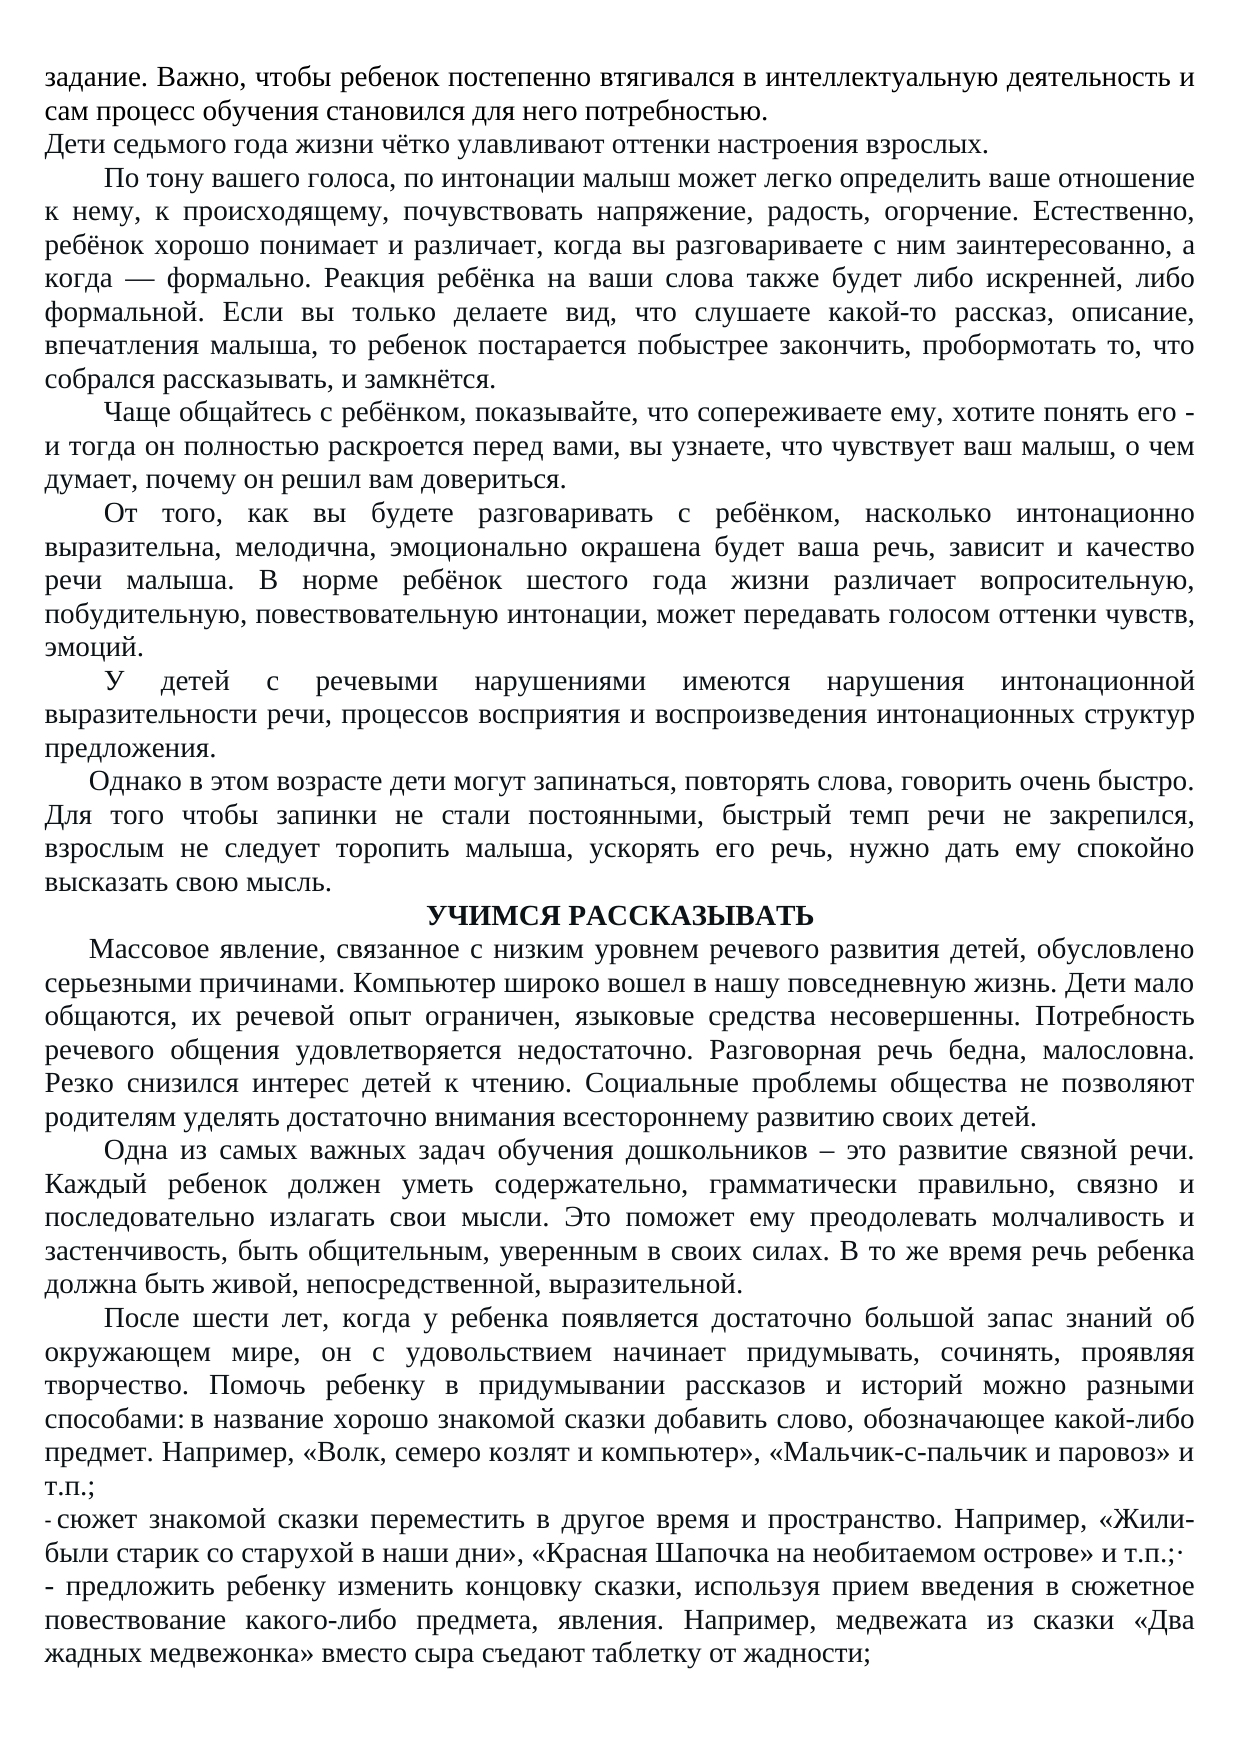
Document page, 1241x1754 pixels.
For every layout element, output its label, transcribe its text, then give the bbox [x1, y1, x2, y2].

text Массовое явление, связанное с низким уровнем речевого развития детей, обусловлено серьезными причинами. Компьютер широко вошел в нашу повседневную жизнь. Дети мало общаются, их речевой опыт ограничен, языковые средства несовершенны. Потребность речевого общения удовлетворяется недостаточно. Разговорная речь бедна, малословна. Резко снизился интерес детей к чтению. Социальные проблемы общества не позволяют родителям уделять достаточно внимания всестороннему развитию своих детей. [44, 931, 1196, 1132]
text Дети седьмого года жизни чётко улавливают оттенки настроения взрослых. [44, 126, 1196, 160]
text Чаще общайтесь с ребёнком, показывайте, что сопереживаете ему, хотите понять его - и тогда он полностью раскроется перед вами, вы узнаете, что чувствует ваш малыш, о чем думает, почему он решил вам довериться. [44, 394, 1196, 495]
text УЧИМСЯ РАССКАЗЫВАТЬ [44, 898, 1196, 931]
text У детей с речевыми нарушениями имеются нарушения интонационной выразительности речи, процессов восприятия и воспроизведения интонационных структур предложения. [44, 663, 1196, 763]
text От того, как вы будете разговаривать с ребёнком, насколько интонационно выразительна, мелодична, эмоционально окрашена будет ваша речь, зависит и качество речи малыша. В норме ребёнок шестого года жизни различает вопросительную, побудительную, повествовательную интонации, может передавать голосом оттенки чувств, эмоций. [44, 495, 1196, 663]
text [44, 59, 1196, 126]
text - предложить ребенку изменить концовку сказки, используя прием введения в сюжетное повествование какого-либо предмета, явления. Например, медвежата из сказки «Два жадных медвежонка» вместо сыра съедают таблетку от жадности; [44, 1568, 1196, 1669]
text После шести лет, когда у ребенка появляется достаточно большой запас знаний об окружающем мире, он с удовольствием начинает придумывать, сочинять, проявляя творчество. Помочь ребенку в придумывании рассказов и историй можно разными способами: в название хорошо знакомой сказки добавить слово, обозначающее какой-либо предмет. Например, «Волк, семеро козлят и компьютер», «Мальчик-с-пальчик и паровоз» и т.п.; [44, 1300, 1196, 1501]
text - сюжет знакомой сказки переместить в другое время и пространство. Например, «Жили-были старик со старухой в наши дни», «Красная Шапочка на необитаемом острове» и т.п.;· [44, 1501, 1196, 1568]
text По тону вашего голоса, по интонации малыш может легко определить ваше отношение к нему, к происходящему, почувствовать напряжение, радость, огорчение. Естественно, ребёнок хорошо понимает и различает, когда вы разговариваете с ним заинтересованно, а когда — формально. Реакция ребёнка на ваши слова также будет либо искренней, либо формальной. Если вы только делаете вид, что слушаете какой-то рассказ, описание, впечатления малыша, то ребенок постарается побыстрее закончить, пробормотать то, что собрался рассказывать, и замкнётся. [44, 160, 1196, 394]
text Однако в этом возрасте дети могут запинаться, повторять слова, говорить очень быстро. Для того чтобы запинки не стали постоянными, быстрый темп речи не закрепился, взрослым не следует торопить малыша, ускорять его речь, нужно дать ему спокойно высказать свою мысль. [44, 763, 1196, 898]
text Одна из самых важных задач обучения дошкольников – это развитие связной речи. Каждый ребенок должен уметь содержательно, грамматически правильно, связно и последовательно излагать свои мысли. Это поможет ему преодолевать молчаливость и застенчивость, быть общительным, уверенным в своих силах. В то же время речь ребенка должна быть живой, непосредственной, выразительной. [44, 1132, 1196, 1300]
